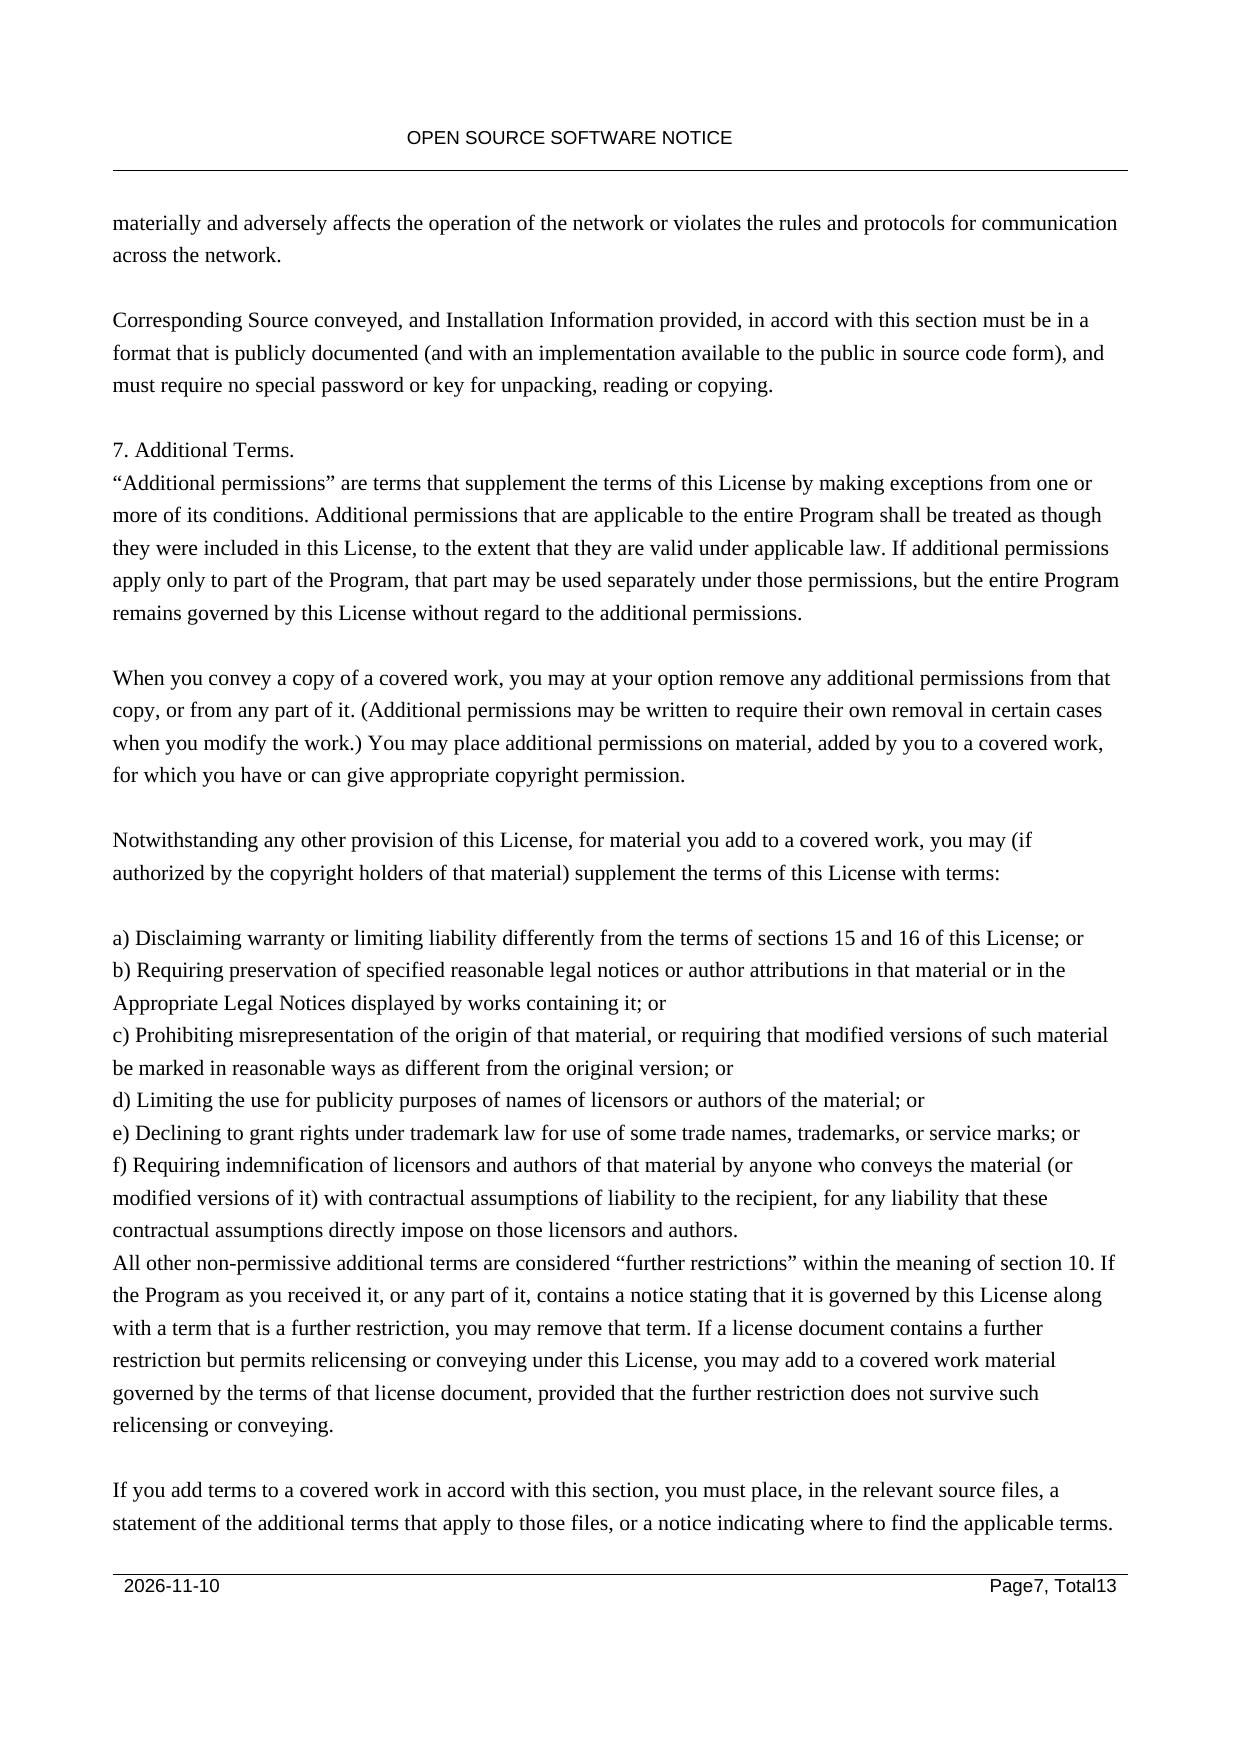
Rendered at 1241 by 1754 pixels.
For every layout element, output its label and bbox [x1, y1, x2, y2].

text [112, 206, 1128, 1539]
